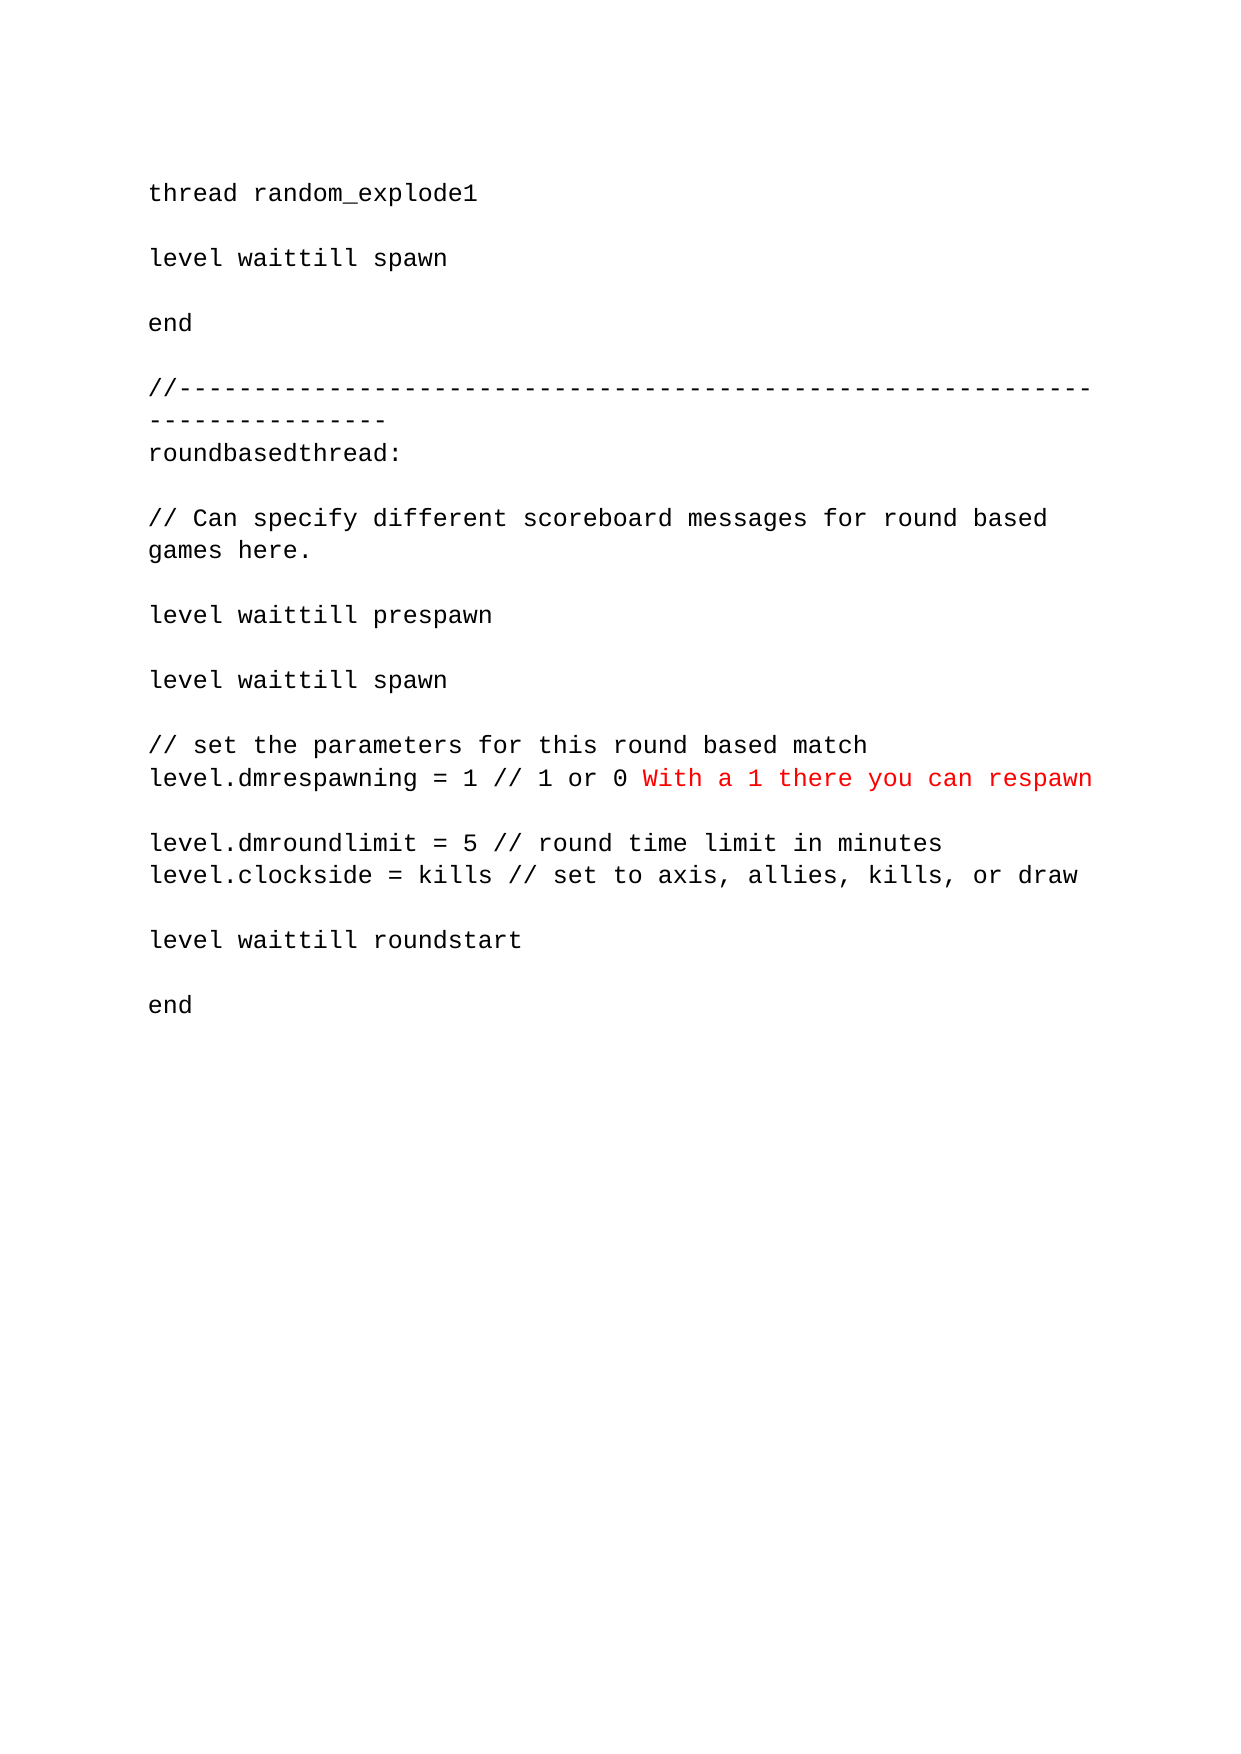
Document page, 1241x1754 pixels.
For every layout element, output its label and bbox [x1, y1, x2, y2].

text [148, 148, 1093, 1021]
